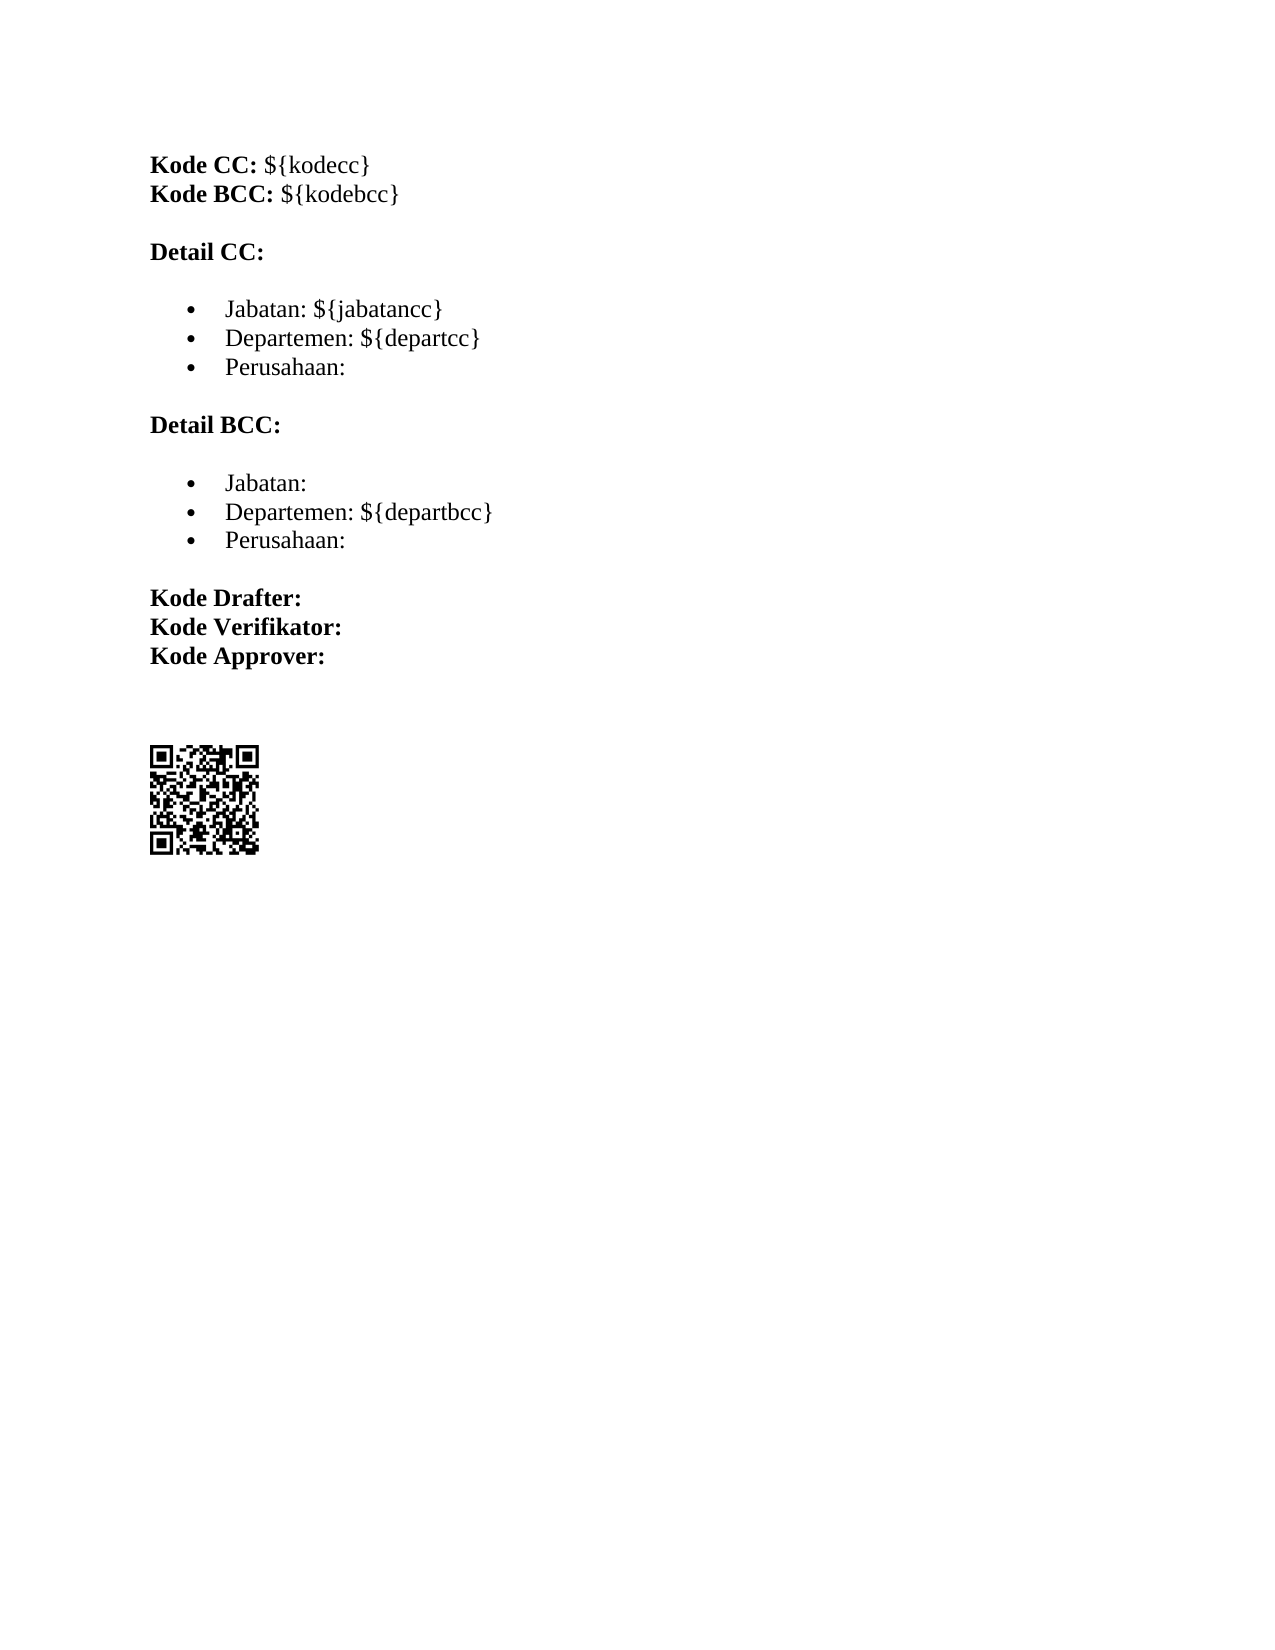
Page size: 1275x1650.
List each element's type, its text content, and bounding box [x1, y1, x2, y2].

list Perusahaan: [187, 525, 1125, 554]
picture [150, 745, 260, 856]
text Detail BCC: [150, 410, 1125, 439]
list Jabatan: [187, 468, 1125, 497]
text Detail CC: [150, 237, 1125, 265]
list Jabatan: ${jabatancc} [187, 294, 1125, 323]
list Departemen: ${departbcc} [187, 497, 1125, 525]
text Kode Drafter: Kode Verifikator: Kode Approver: [150, 583, 1125, 669]
text Kode CC: ${kodecc} Kode BCC: ${kodebcc} [150, 150, 1125, 207]
list Departemen: ${departcc} [187, 323, 1125, 352]
list Perusahaan: [187, 352, 1125, 381]
